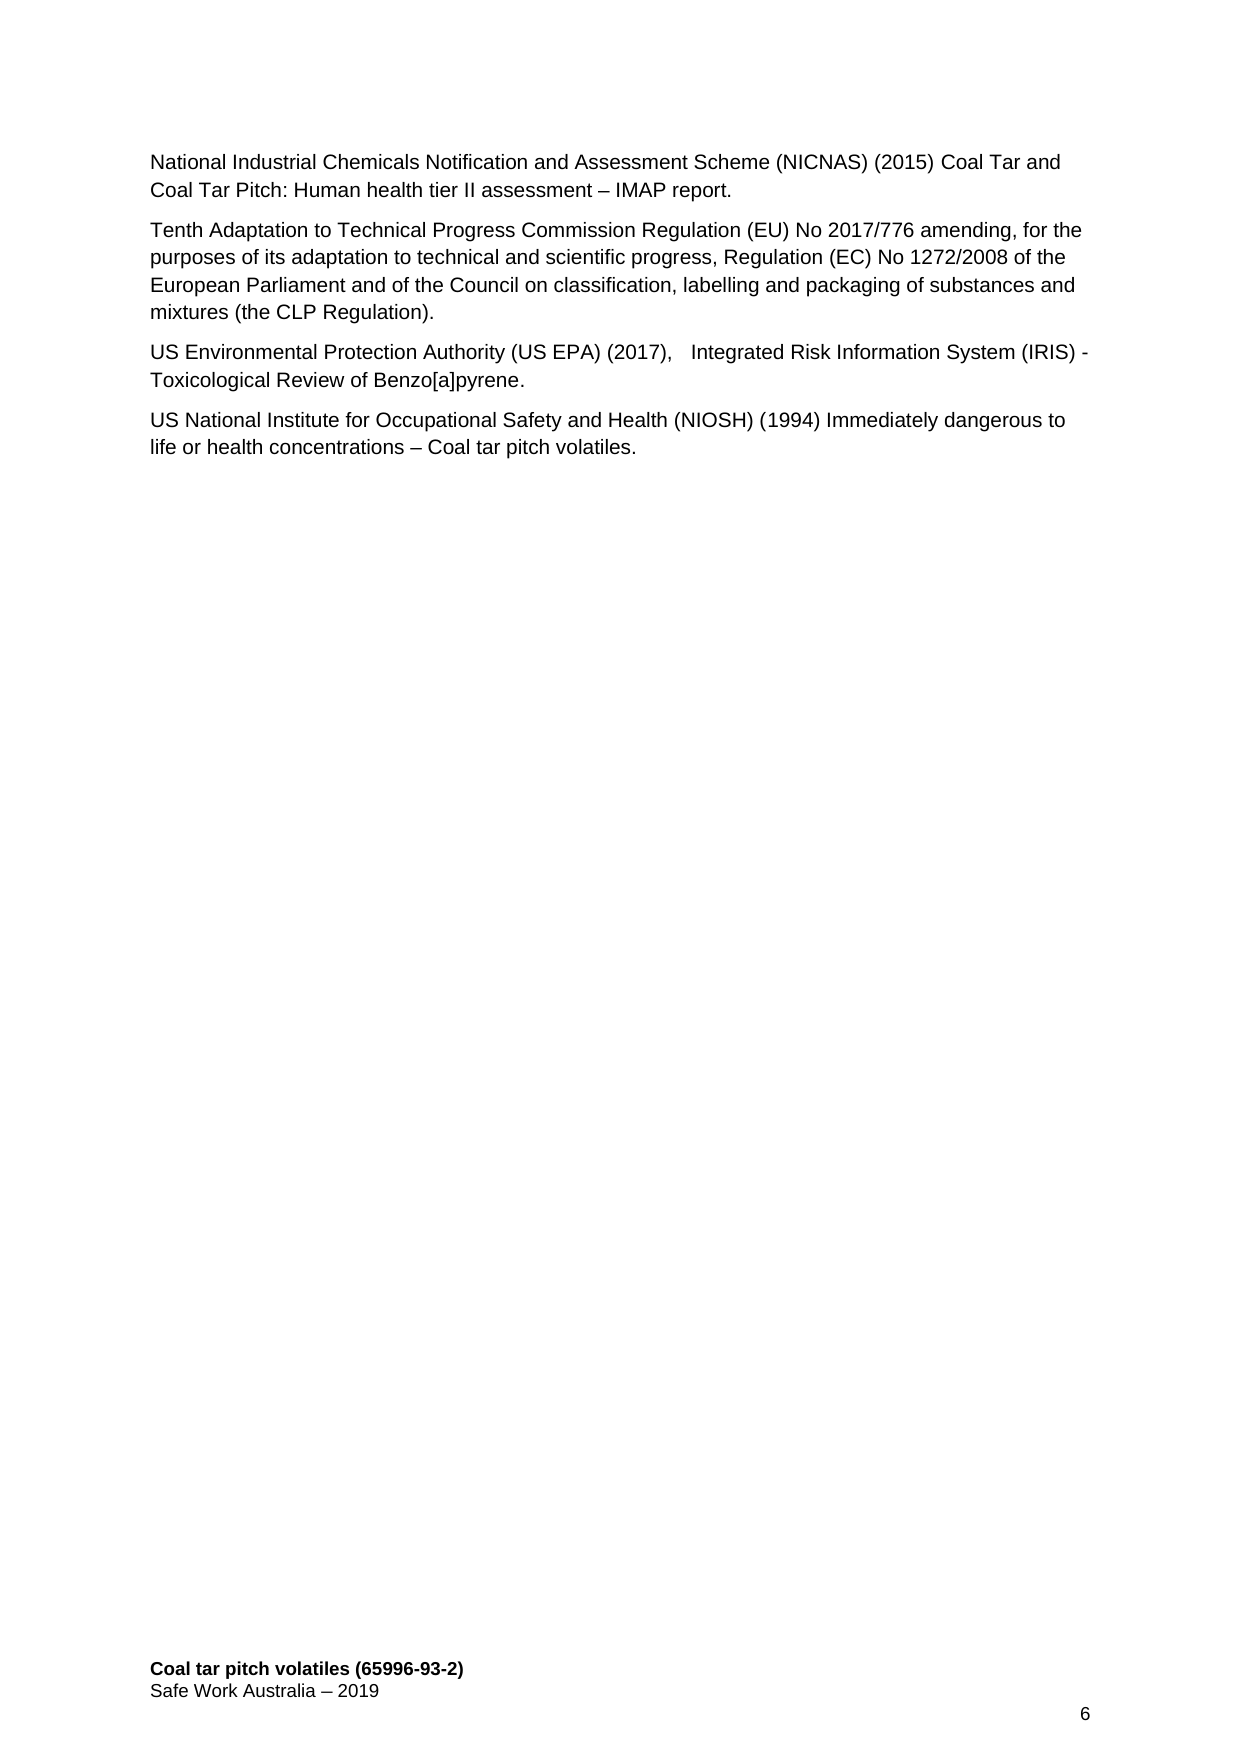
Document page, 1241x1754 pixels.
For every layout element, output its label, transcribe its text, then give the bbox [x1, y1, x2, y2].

text US National Institute for Occupational Safety and Health (NIOSH) () Immediately dangerous to life or health concentrations – Coal tar pitch volatiles. [150, 407, 1090, 459]
text Tenth Adaptation to Technical Progress Commission Regulation (EU) No 2017/776 amending, for the purposes of its adaptation to technical and scientific progress, Regulation (EC) No 1272/2008 of the European Parliament and of the Council on classification, labelling and packaging of substances and mixtures (the CLP Regulation). [150, 217, 1090, 324]
text National Industrial Chemicals Notification and Assessment Scheme (NICNAS) (2015) Coal Tar and Coal Tar Pitch: Human health assessment – IMAP report. [150, 150, 1090, 201]
text US Environmental Protection Authority (US EPA) (2017), Integrated Risk Information System (IRIS) - Toxicological Review of Benzo[a]pyrene. [150, 340, 1090, 391]
